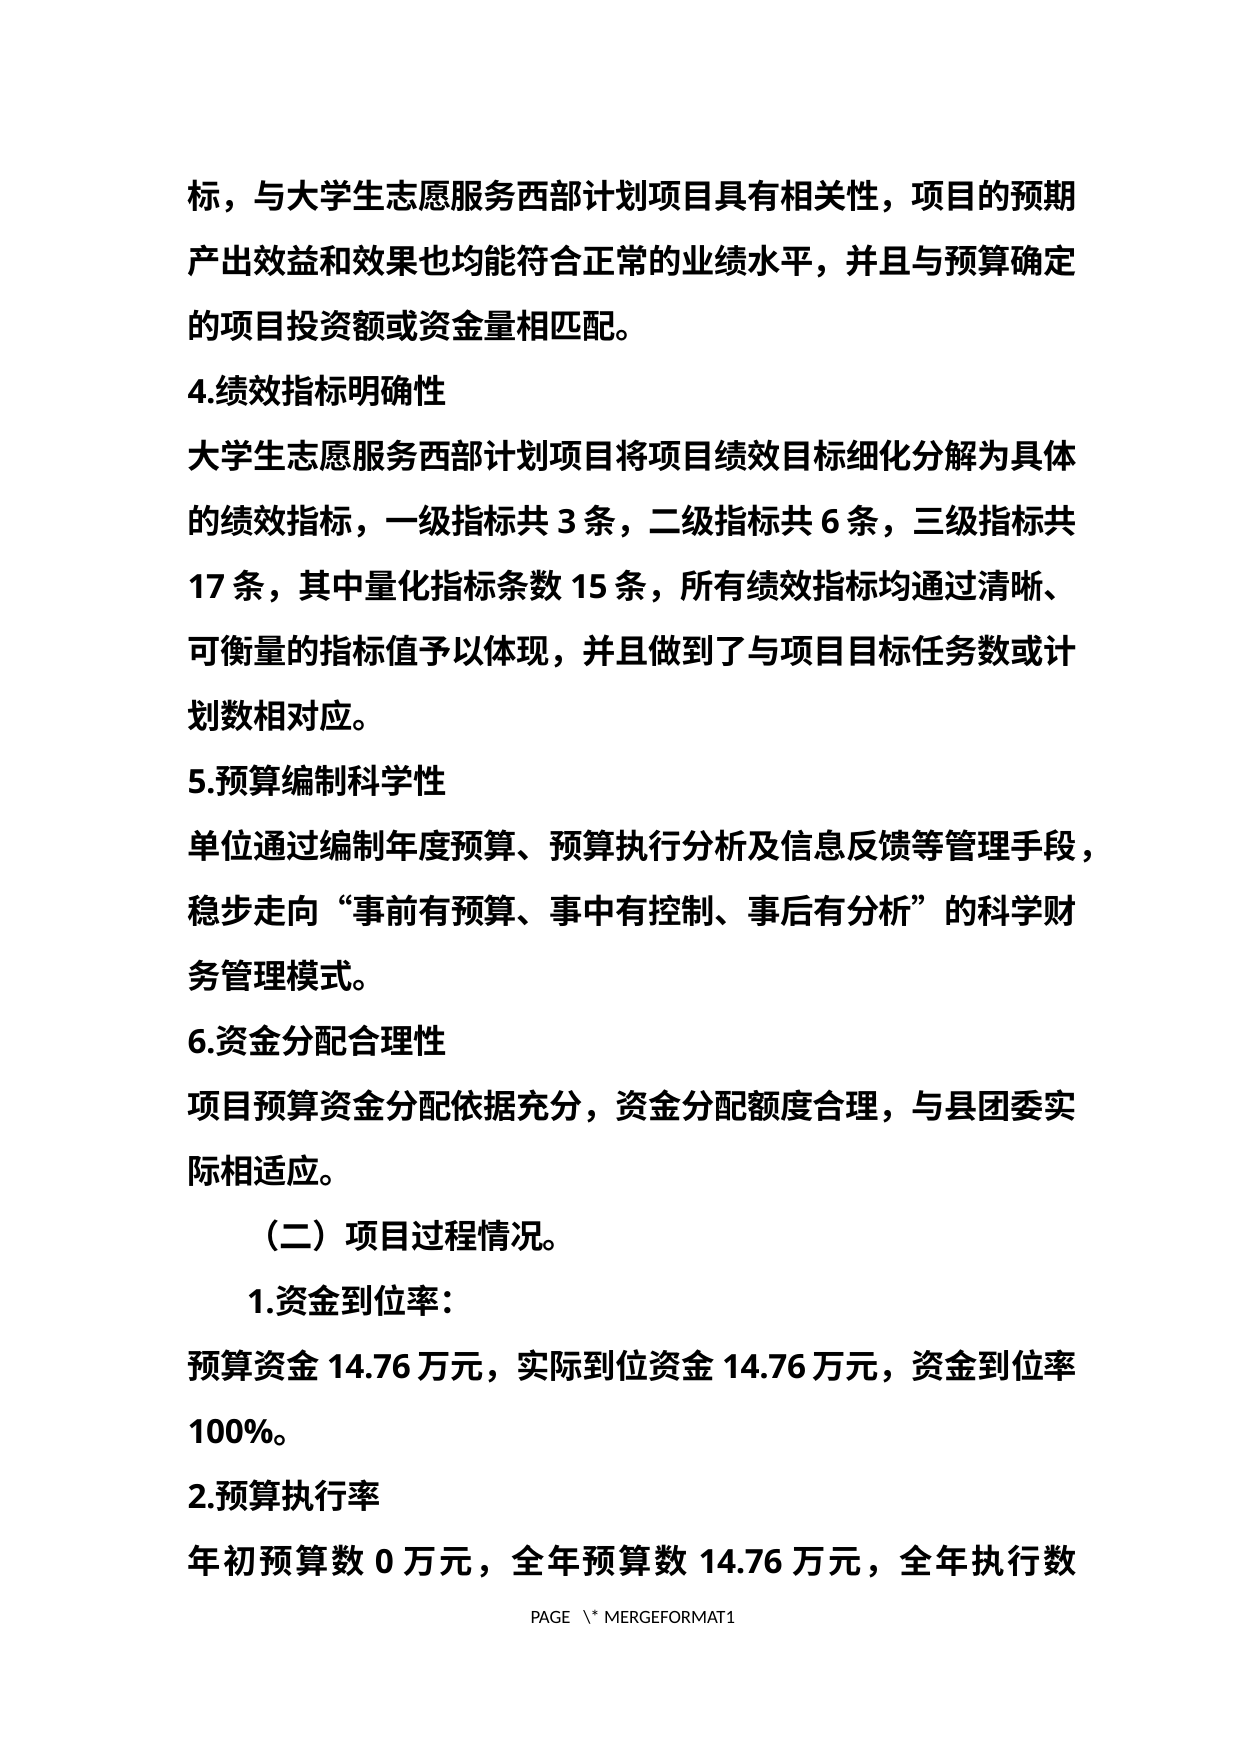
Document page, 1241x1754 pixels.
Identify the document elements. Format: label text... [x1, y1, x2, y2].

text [187, 1267, 1078, 1592]
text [187, 162, 1078, 1202]
text （二）项目过程情况。 [187, 1202, 1078, 1267]
